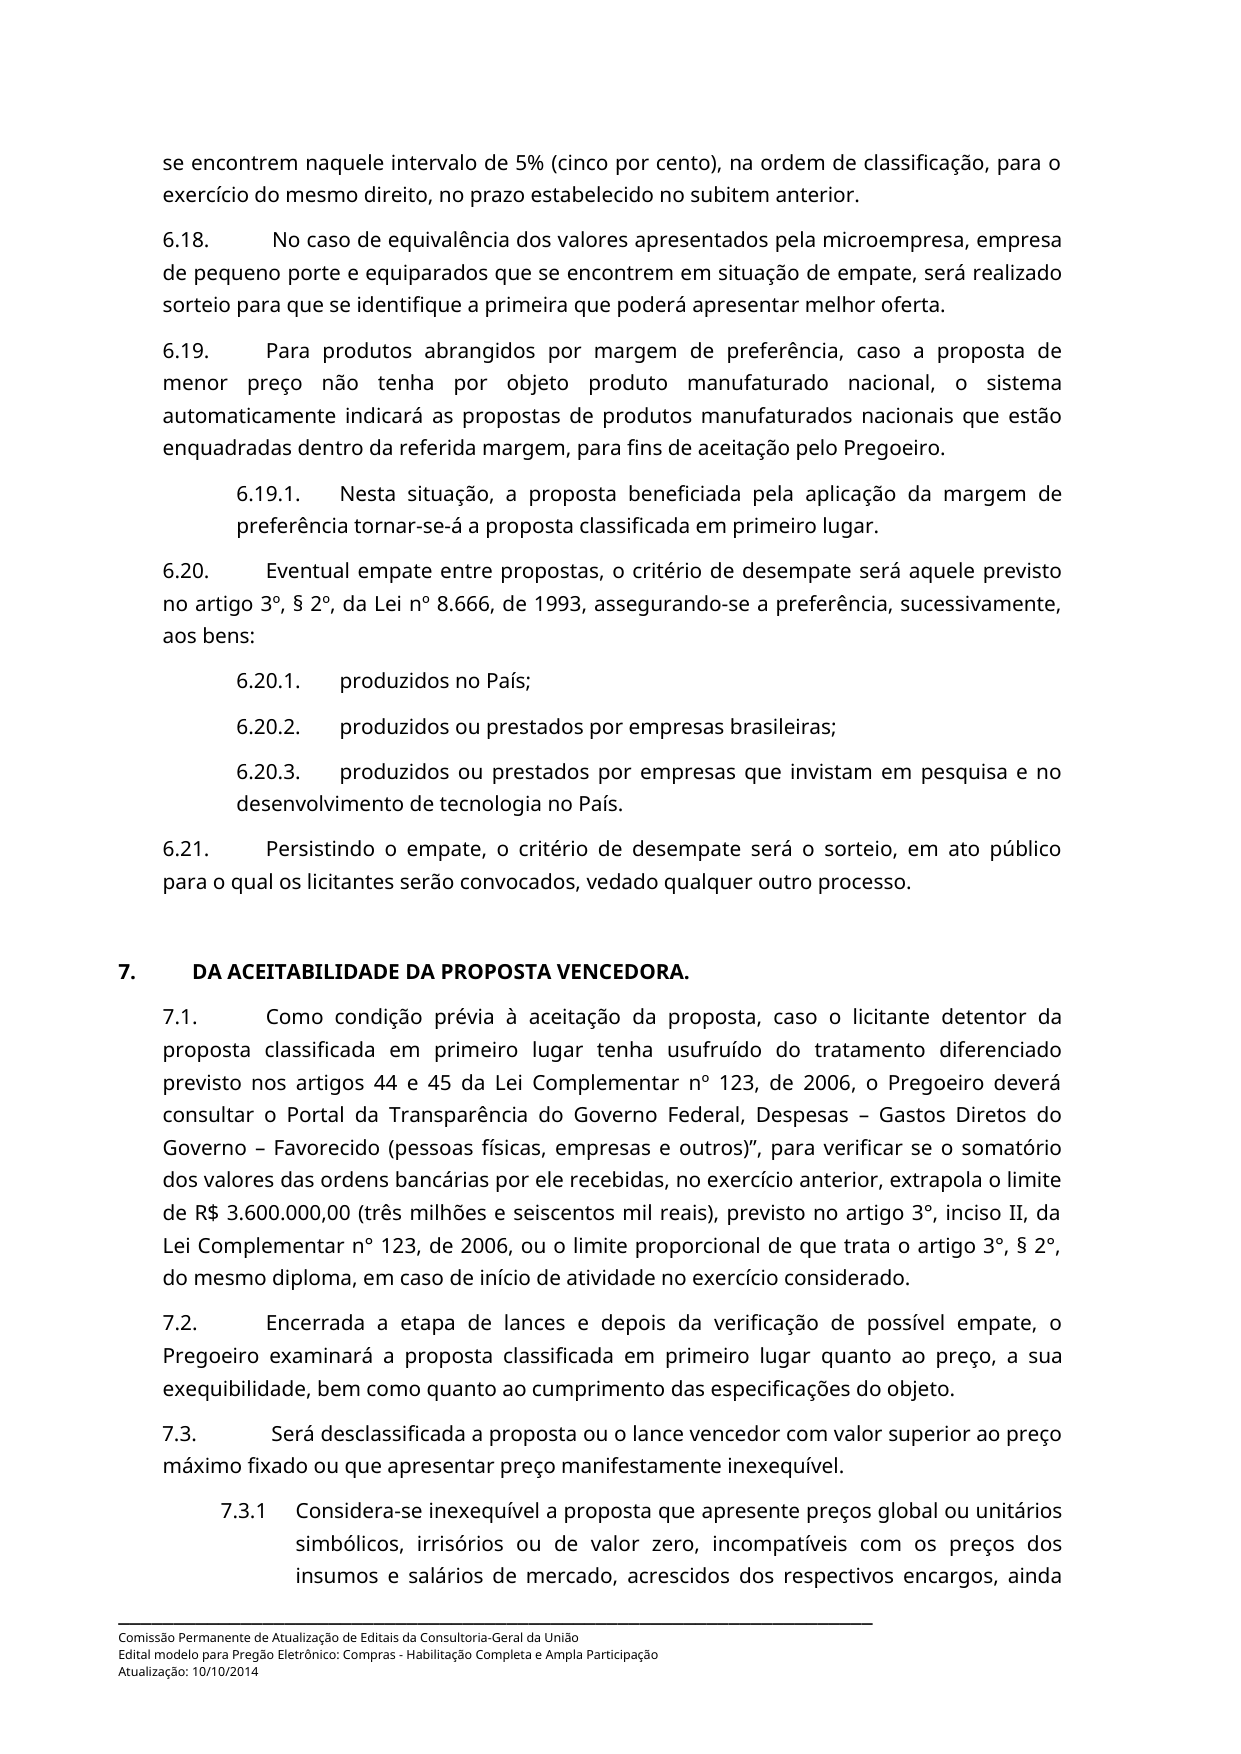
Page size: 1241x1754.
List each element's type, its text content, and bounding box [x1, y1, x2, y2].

list Como condição prévia à aceitação da proposta, caso o licitante detentor da proposta classificada em primeiro lugar tenha usufruído do tratamento diferenciado previsto nos artigos 44 e 45 da Lei Complementar nº 123, de 2006, o Pregoeiro deverá consultar o Portal da Transparência do Governo Federal, Despesas – Gastos Diretos do Governo – Favorecido (pessoas físicas, empresas e outros)”, para verificar se o somatório dos valores das ordens bancárias por ele recebidas, no exercício anterior, extrapola o limite de R$ 3.600.000,00 (três milhões e seiscentos mil reais), previsto no artigo 3°, inciso II, da Lei Complementar n° 123, de 2006, ou o limite proporcional de que trata o artigo 3°, § 2°, do mesmo diploma, em caso de início de atividade no exercício considerado. [162, 1002, 1063, 1292]
list Persistindo o empate, o critério de desempate será o sorteio, em ato público para o qual os licitantes serão convocados, vedado qualquer outro processo. [162, 834, 1063, 896]
list Nesta situação, a proposta beneficiada pela aplicação da margem de preferência tornar-se-á a proposta classificada em primeiro lugar. [236, 479, 1063, 540]
list produzidos no País; [236, 667, 1063, 695]
list Para produtos abrangidos por margem de preferência, caso a proposta de menor preço não tenha por objeto produto manufaturado nacional, o sistema automaticamente indicará as propostas de produtos manufaturados nacionais que estão enquadradas dentro da referida margem, para fins de aceitação pelo Pregoeiro. [162, 336, 1063, 462]
list No caso de equivalência dos valores apresentados pela microempresa, empresa de pequeno porte e equiparados que se encontrem em situação de empate, será realizado sorteio para que se identifique a primeira que poderá apresentar melhor oferta. [162, 225, 1063, 319]
list produzidos ou prestados por empresas que invistam em pesquisa e no desenvolvimento de tecnologia no País. [236, 757, 1063, 818]
list DA ACEITABILIDADE DA PROPOSTA VENCEDORA. [118, 957, 1063, 986]
list Eventual empate entre propostas, o critério de desempate será aquele previsto no artigo 3º, § 2º, da Lei nº 8.666, de 1993, assegurando-se a preferência, sucessivamente, aos bens: [162, 556, 1063, 650]
list Encerrada a etapa de lances e depois da verificação de possível empate, o Pregoeiro examinará a proposta classificada em primeiro lugar quanto ao preço, a sua exequibilidade, bem como quanto ao cumprimento das especificações do objeto. [162, 1308, 1063, 1402]
list produzidos ou prestados por empresas brasileiras; [236, 712, 1063, 740]
list Será desclassificada a proposta ou o lance vencedor com valor superior ao preço máximo fixado ou que apresentar preço manifestamente inexequível. [162, 1419, 1063, 1480]
